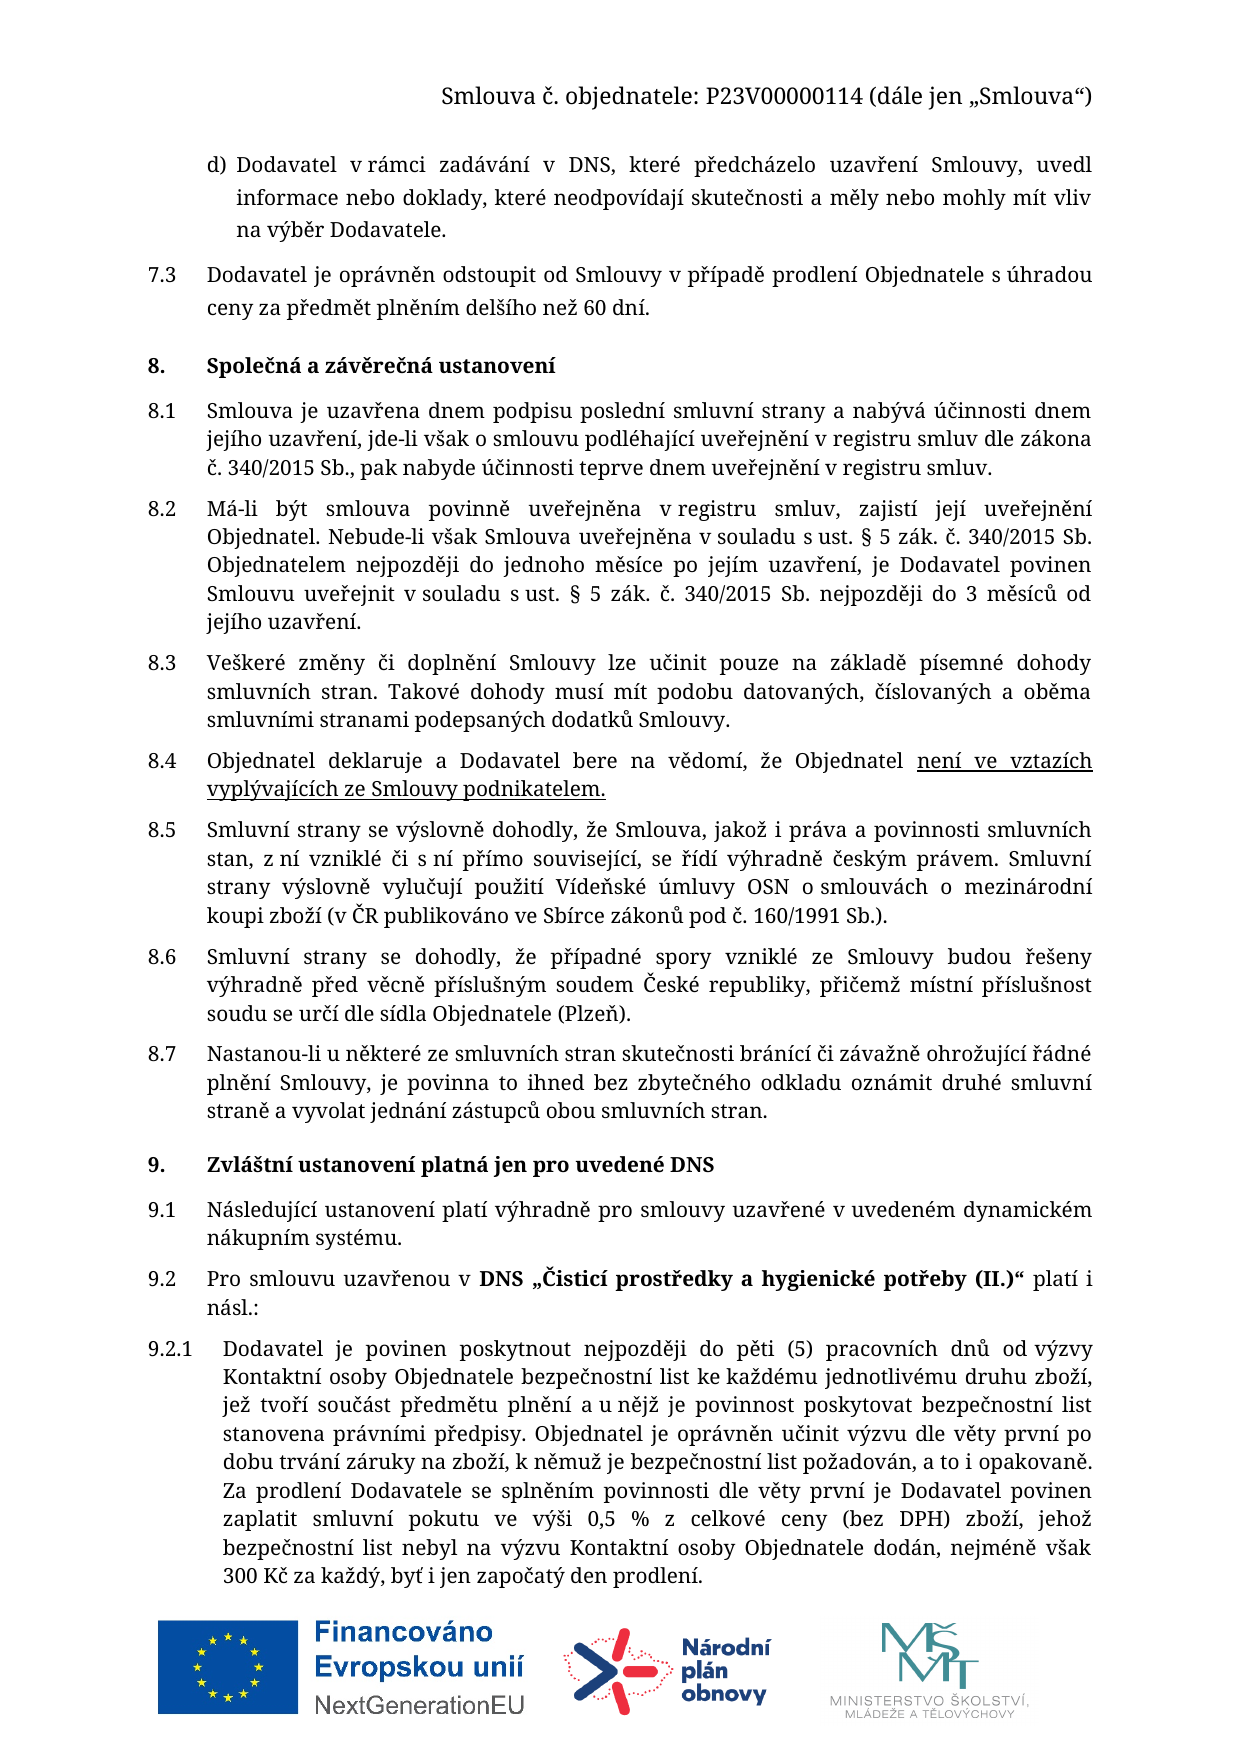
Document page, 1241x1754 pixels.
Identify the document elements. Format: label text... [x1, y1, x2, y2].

list Společná a závěrečná ustanovení [148, 351, 1093, 379]
list Veškeré změny či doplnění Smlouvy lze učinit pouze na základě písemné dohody smluvních stran. Takové dohody musí mít podobu datovaných, číslovaných a oběma smluvními stranami podepsaných dodatků Smlouvy. [148, 648, 1093, 734]
picture [820, 1616, 1039, 1726]
list Zvláštní ustanovení platná jen pro uvedené DNS [148, 1150, 1093, 1178]
picture [147, 1605, 789, 1726]
list Dodavatel je oprávněn odstoupit od Smlouvy v případě prodlení Objednatele s úhradou ceny za předmět plněním delšího než 60 dní. [148, 261, 1093, 322]
list Smlouva je uzavřena dnem podpisu poslední smluvní strany a nabývá účinnosti dnem jejího uzavření, jde-li však o smlouvu podléhající uveřejnění v registru smluv dle zákona č. 340/2015 Sb., pak nabyde účinnosti teprve dnem uveřejnění v registru smluv. [148, 396, 1093, 481]
list Následující ustanovení platí výhradně pro smlouvy uzavřené v uvedeném dynamickém nákupním systému. [148, 1195, 1093, 1252]
list Objednatel deklaruje a Dodavatel bere na vědomí, že Objednatel není ve vztazích vyplývajících ze Smlouvy podnikatelem. [148, 746, 1093, 803]
list Dodavatel v rámci zadávání v DNS, které předcházelo uzavření Smlouvy, uvedl informace nebo doklady, které neodpovídají skutečnosti a měly nebo mohly mít vliv na výběr Dodavatele. [207, 150, 1093, 244]
list Pro smlouvu uzavřenou v DNS „Čisticí prostředky a hygienické potřeby (II.)“ platí i násl.: [148, 1264, 1093, 1321]
list Smluvní strany se dohodly, že případné spory vzniklé ze Smlouvy budou řešeny výhradně před věcně příslušným soudem České republiky, přičemž místní příslušnost soudu se určí dle sídla Objednatele (Plzeň). [148, 942, 1093, 1027]
list Smluvní strany se výslovně dohodly, že Smlouva, jakož i práva a povinnosti smluvních stan, z ní vzniklé či s ní přímo související, se řídí výhradně českým právem. Smluvní strany výslovně vylučují použití Vídeňské úmluvy OSN o smlouvách o mezinárodní koupi zboží (v ČR publikováno ve Sbírce zákonů pod č. 160/1991 Sb.). [148, 816, 1093, 929]
list Má-li být smlouva povinně uveřejněna v registru smluv, zajistí její uveřejnění Objednatel. Nebude-li však Smlouva uveřejněna v souladu s ust. § 5 zák. č. 340/2015 Sb. Objednatelem nejpozději do jednoho měsíce po jejím uzavření, je Dodavatel povinen Smlouvu uveřejnit v souladu s ust. § 5 zák. č. 340/2015 Sb. nejpozději do 3 měsíců od jejího uzavření. [148, 494, 1093, 636]
list Dodavatel je povinen poskytnout nejpozději do pěti (5) pracovních dnů od výzvy Kontaktní osoby Objednatele bezpečnostní list ke každému jednotlivému druhu zboží, jež tvoří součást předmětu plnění a u nějž je povinnost poskytovat bezpečnostní list stanovena právními předpisy. Objednatel je oprávněn učinit výzvu dle věty první po dobu trvání záruky na zboží, k němuž je bezpečnostní list požadován, a to i opakovaně. Za prodlení Dodavatele se splněním povinnosti dle věty první je Dodavatel povinen zaplatit smluvní pokutu ve výši 0,5 % z celkové ceny (bez DPH) zboží, jehož bezpečnostní list nebyl na výzvu Kontaktní osoby Objednatele dodán, nejméně však 300 Kč za každý, byť i jen započatý den prodlení. [148, 1334, 1093, 1590]
list Nastanou-li u některé ze smluvních stran skutečnosti bránící či závažně ohrožující řádné plnění Smlouvy, je povinna to ihned bez zbytečného odkladu oznámit druhé smluvní straně a vyvolat jednání zástupců obou smluvních stran. [148, 1039, 1093, 1125]
